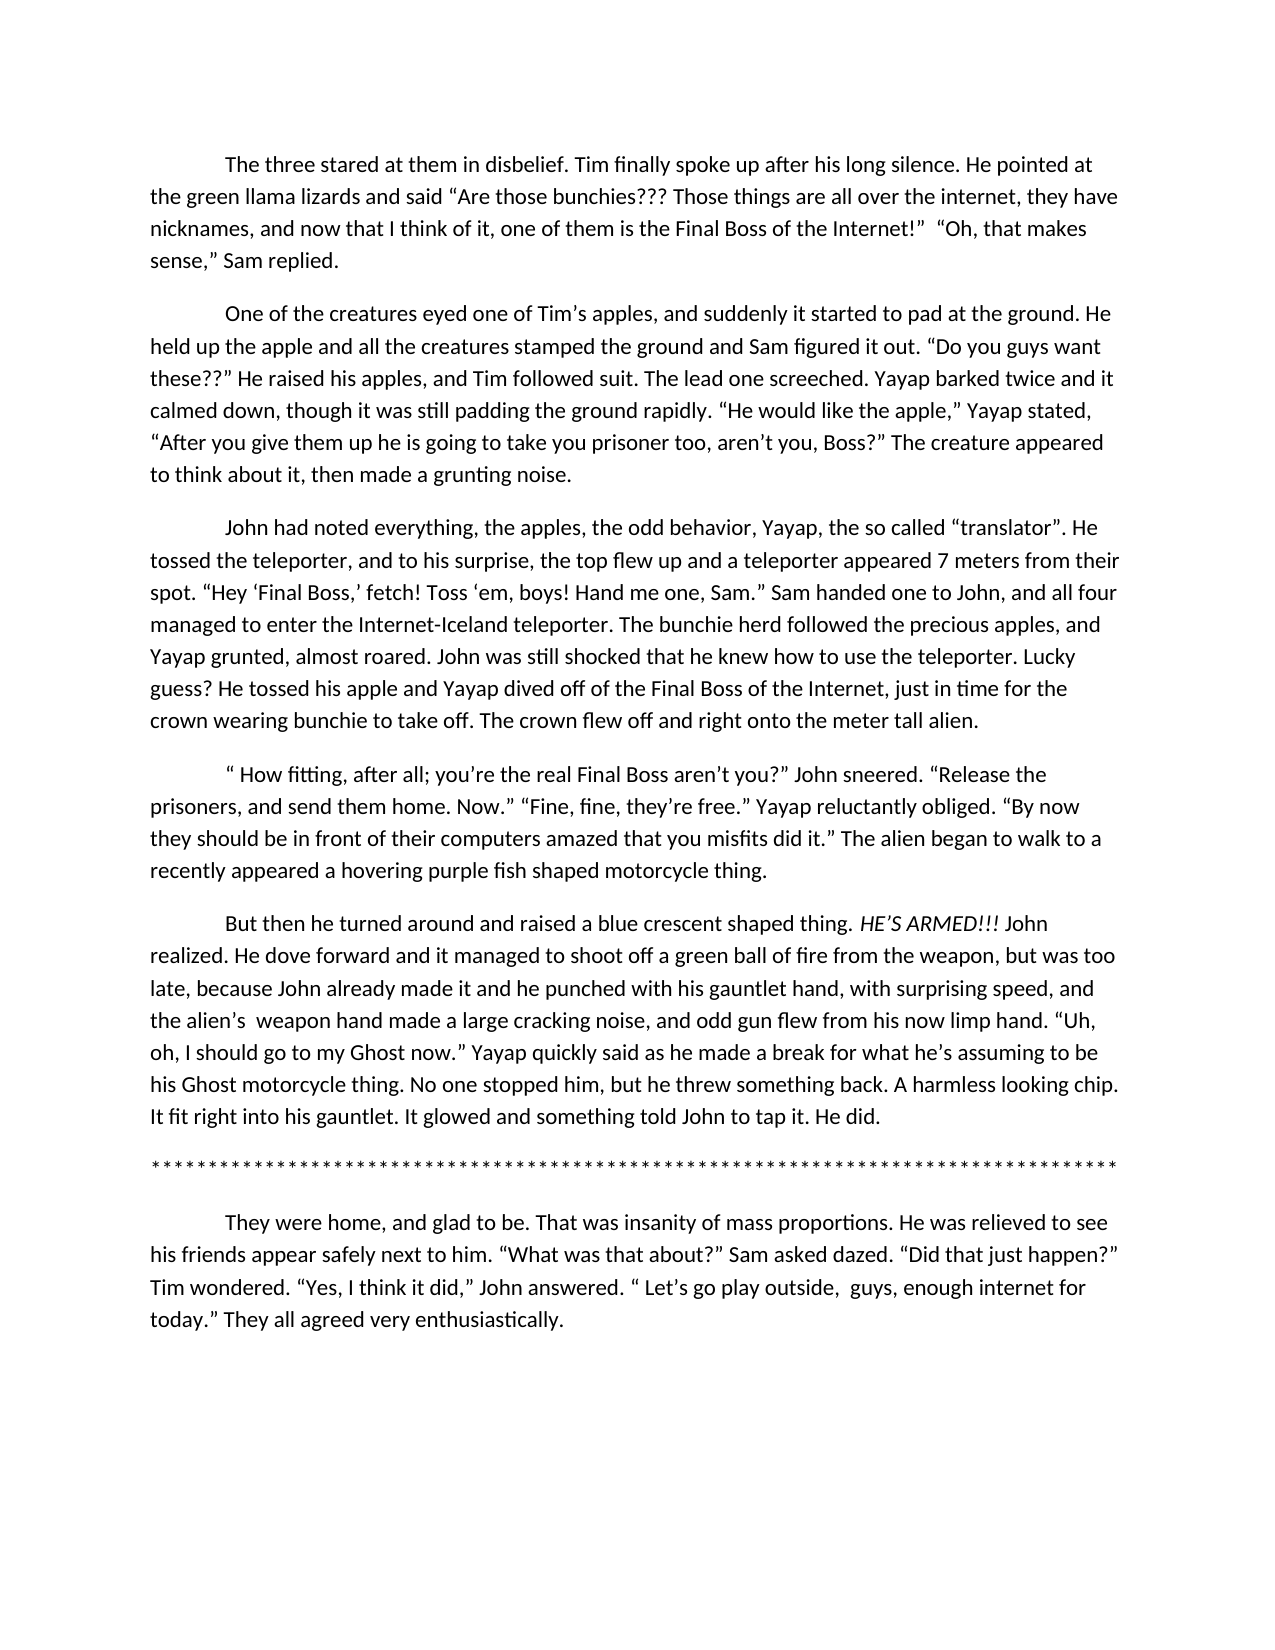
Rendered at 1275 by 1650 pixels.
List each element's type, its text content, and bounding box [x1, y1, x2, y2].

text John had noted everything, the apples, the odd behavior, Yayap, the so called “translator”. He tossed the teleporter, and to his surprise, the top flew up and a teleporter appeared 7 meters from their spot. “Hey ‘Final Boss,’ fetch! Toss ‘em, boys! Hand me one, Sam.” Sam handed one to John, and all four managed to enter the Internet-Iceland teleporter. The bunchie herd followed the precious apples, and Yayap grunted, almost roared. John was still shocked that he knew how to use the teleporter. Lucky guess? He tossed his apple and Yayap dived off of the Final Boss of the Internet, just in time for the crown wearing bunchie to take off. The crown flew off and right onto the meter tall alien. [150, 513, 1125, 735]
text The three stared at them in disbelief. Tim finally spoke up after his long silence. He pointed at the green llama lizards and said “Are those bunchies??? Those things are all over the internet, they have nicknames, and now that I think of it, one of them is the Final Boss of the Internet!” “Oh, that makes sense,” Sam replied. [150, 150, 1125, 274]
text “ How fitting, after all; you’re the real Final Boss aren’t you?” John sneered. “Release the prisoners, and send them home. Now.” “Fine, fine, they’re free.” Yayap reluctantly obliged. “By now they should be in front of their computers amazed that you misfits did it.” The alien began to walk to a recently appeared a hovering purple fish shaped motorcycle thing. [150, 760, 1125, 884]
text They were home, and glad to be. That was insanity of mass proportions. He was relieved to see his friends appear safely next to him. “What was that about?” Sam asked dazed. “Did that just happen?” Tim wondered. “Yes, I think it did,” John answered. “ Let’s go play outside, guys, enough internet for today.” They all agreed very enthusiastically. [150, 1208, 1125, 1333]
text ************************************************************************************* [150, 1155, 1125, 1183]
text One of the creatures eyed one of Tim’s apples, and suddenly it started to pad at the ground. He held up the apple and all the creatures stamped the ground and Sam figured it out. “Do you guys want these??” He raised his apples, and Tim followed suit. The lead one screeched. Yayap barked twice and it calmed down, though it was still padding the ground rapidly. “He would like the apple,” Yayap stated, “After you give them up he is going to take you prisoner too, aren’t you, Boss?” The creature appeared to think about it, then made a grunting noise. [150, 299, 1125, 488]
text But then he turned around and raised a blue crescent shaped thing. HE’S ARMED!!! John realized. He dove forward and it managed to shoot off a green ball of fire from the weapon, but was too late, because John already made it and he punched with his gauntlet hand, with surprising speed, and the alien’s weapon hand made a large cracking noise, and odd gun flew from his now limp hand. “Uh, oh, I should go to my Ghost now.” Yayap quickly said as he made a break for what he’s assuming to be his Ghost motorcycle thing. No one stopped him, but he threw something back. A harmless looking chip. It fit right into his gauntlet. It glowed and something told John to tap it. He did. [150, 909, 1125, 1130]
